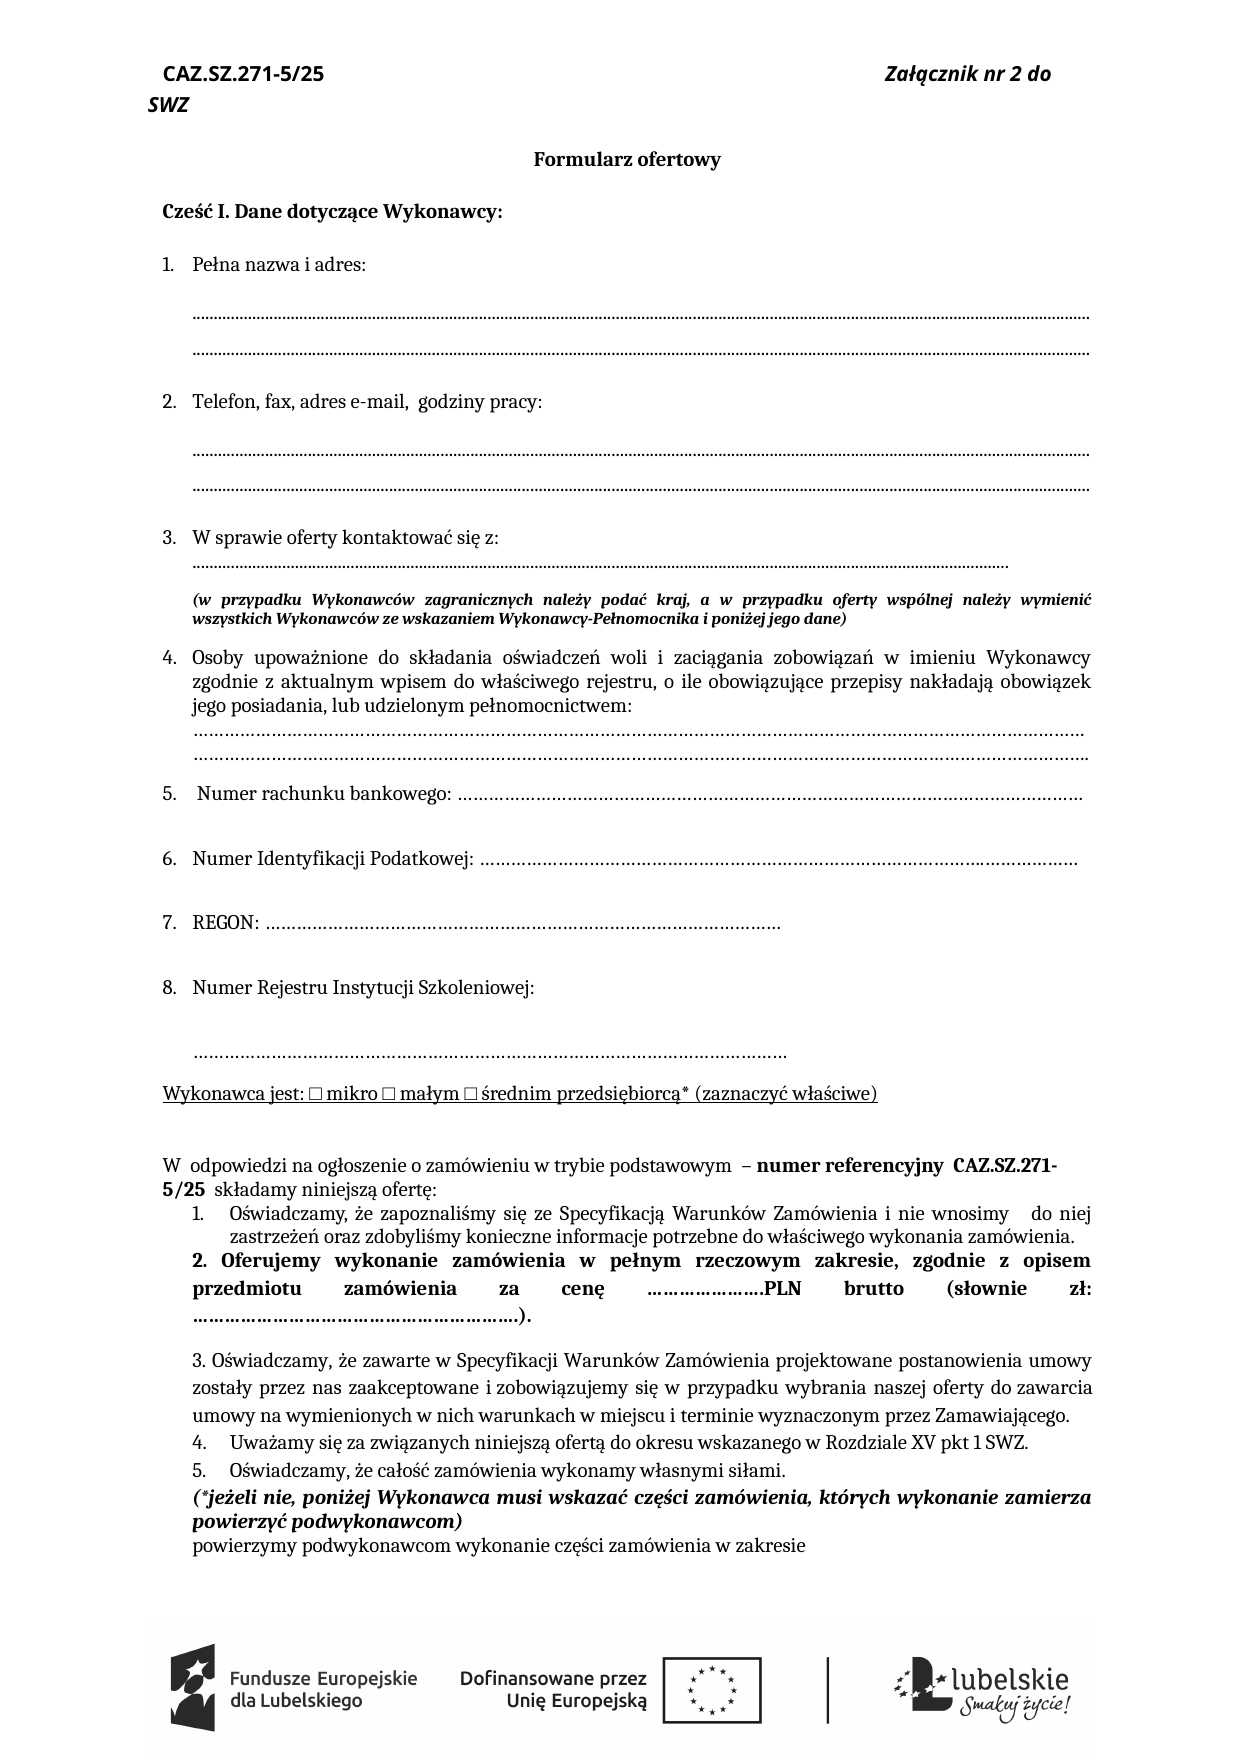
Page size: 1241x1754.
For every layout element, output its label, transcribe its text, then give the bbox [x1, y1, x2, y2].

text Formularz ofertowy [162, 148, 1093, 172]
text ............................................................................................................................................................................................... [192, 550, 1093, 574]
list Numer rachunku bankowego: ………………………………………………………………………………………………………… [162, 782, 1093, 806]
text .................................................................................................................................................................................................................................................................................................................................................................................................................................... [192, 301, 1093, 361]
text Cześć I. Dane dotyczące Wykonawcy: [162, 200, 1093, 224]
text 3. Oświadczamy, że zawarte w Specyfikacji Warunków Zamówienia projektowane postanowienia umowy zostały przez nas zaakceptowane i zobowiązujemy się w przypadku wybrania naszej oferty do zawarcia umowy na wymienionych w nich warunkach w miejscu i terminie wyznaczonym przez Zamawiającego. [192, 1348, 1093, 1427]
text (w przypadku Wykonawców zagranicznych należy podać kraj, a w przypadku oferty wspólnej należy wymienić wszystkich Wykonawców ze wskazaniem Wykonawcy-Pełnomocnika i poniżej jego dane) [192, 590, 1093, 629]
text W odpowiedzi na ogłoszenie o zamówieniu w trybie podstawowym – numer referencyjny CAZ.SZ.271- 5/25 składamy niniejszą ofertę: [162, 1153, 1093, 1201]
list Oświadczamy, że zapoznaliśmy się ze Specyfikacją Warunków Zamówienia i nie wnosimy do niej zastrzeżeń oraz zdobyliśmy konieczne informacje potrzebne do właściwego wykonania zamówienia. [192, 1201, 1093, 1249]
picture [147, 1621, 1092, 1754]
text (*jeżeli nie, poniżej Wykonawca musi wskazać części zamówienia, których wykonanie zamierza powierzyć podwykonawcom) [162, 1486, 1093, 1534]
list Uważamy się za związanych niniejszą ofertą do okresu wskazanego w Rozdziale XV pkt 1 SWZ. [192, 1431, 1093, 1455]
text powierzymy podwykonawcom wykonanie części zamówienia w zakresie [162, 1534, 1093, 1558]
text ………………………………………………………………………………………………………………………………………………………………………………………………………………………………………………………………………………………………………………. [192, 717, 1093, 765]
text Wykonawca jest: □ mikro □ małym □ średnim przedsiębiorcą* (zaznaczyć właściwe) [162, 1081, 1093, 1105]
list Pełna nazwa i adres: [162, 253, 1093, 277]
list Numer Rejestru Instytucji Szkoleniowej: [162, 976, 1093, 999]
list Telefon, fax, adres e-mail, godziny pracy: [162, 389, 1093, 413]
text .................................................................................................................................................................................................................................................................................................................................................................................................................................... [192, 437, 1093, 497]
list REGON: ……………………………………………………………………………………… [162, 911, 1093, 935]
list W sprawie oferty kontaktować się z: [162, 526, 1093, 550]
list Numer Identyfikacji Podatkowej: …………………………………………………………………………………….……………… [162, 846, 1093, 870]
list Osoby upoważnione do składania oświadczeń woli i zaciągania zobowiązań w imieniu Wykonawcy zgodnie z aktualnym wpisem do właściwego rejestru, o ile obowiązujące przepisy nakładają obowiązek jego posiadania, lub udzielonym pełnomocnictwem: [162, 645, 1093, 717]
text 2. Oferujemy wykonanie zamówienia w pełnym rzeczowym zakresie, zgodnie z opisem przedmiotu zamówienia za cenę ………………….PLN brutto (słownie zł: …………………………………………………….). [192, 1249, 1093, 1328]
list Oświadczamy, że całość zamówienia wykonamy własnymi siłami. [192, 1458, 1093, 1482]
text …………………………………………………………………………………………………… [192, 1040, 1093, 1064]
